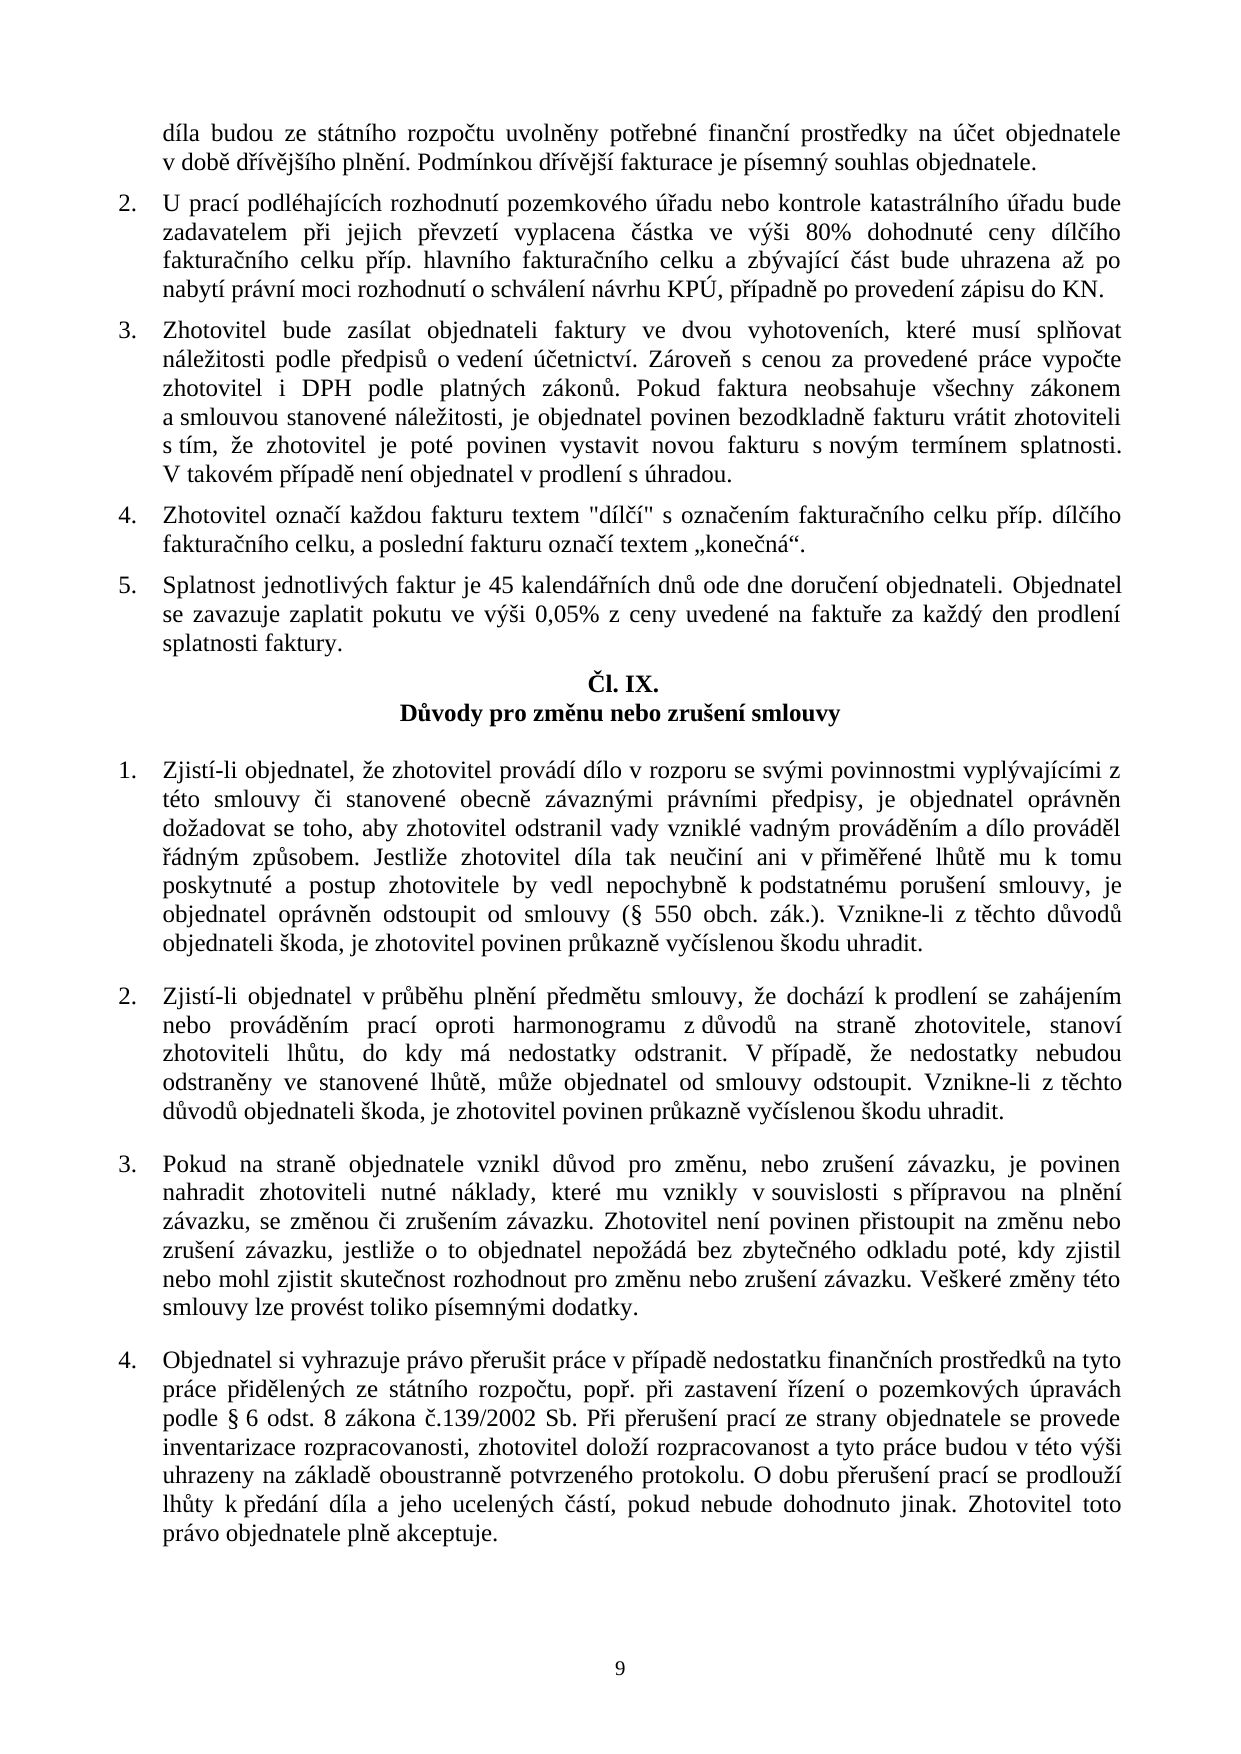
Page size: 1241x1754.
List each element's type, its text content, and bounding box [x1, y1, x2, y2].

list Zhotovitel označí každou fakturu textem "dílčí" s označením fakturačního celku příp. dílčího fakturačního celku, a poslední fakturu označí textem „konečná“. [118, 501, 1122, 558]
list U prací podléhajících rozhodnutí pozemkového úřadu nebo kontrole katastrálního úřadu bude zadavatelem při jejich převzetí vyplacena částka ve výši 80% dohodnuté ceny dílčího fakturačního celku příp. hlavního fakturačního celku a zbývající část bude uhrazena až po nabytí právní moci rozhodnutí o schválení návrhu KPÚ, případně po provedení zápisu do KN. [118, 188, 1122, 303]
text Čl. IX. [118, 669, 1122, 698]
list Zjistí-li objednatel, že zhotovitel provádí dílo v rozporu se svými povinnostmi vyplývajícími z této smlouvy či stanovené obecně závaznými právními předpisy, je objednatel oprávněn dožadovat se toho, aby zhotovitel odstranil vady vzniklé vadným prováděním a dílo prováděl řádným způsobem. Jestliže zhotovitel díla tak neučiní ani v přiměřené lhůtě mu k tomu poskytnuté a postup zhotovitele by vedl nepochybně k podstatnému porušení smlouvy, je objednatel oprávněn odstoupit od smlouvy (§ 550 obch. zák.). Vznikne-li z těchto důvodů objednateli škoda, je zhotovitel povinen průkazně vyčíslenou škodu uhradit. [118, 756, 1122, 957]
list Objednatel si vyhrazuje právo přerušit práce v případě nedostatku finančních prostředků na tyto práce přidělených ze státního rozpočtu, popř. při zastavení řízení o pozemkových úpravách podle § 6 odst. 8 zákona č.139/2002 Sb. Při přerušení prací ze strany objednatele se provede inventarizace rozpracovanosti, zhotovitel doloží rozpracovanost a tyto práce budou v této výši uhrazeny na základě oboustranně potvrzeného protokolu. O dobu přerušení prací se prodlouží lhůty k předání díla a jeho ucelených částí, pokud nebude dohodnuto jinak. Zhotovitel toto právo objednatele plně akceptuje. [118, 1345, 1122, 1547]
list Zhotovitel bude zasílat objednateli faktury ve dvou vyhotoveních, které musí splňovat náležitosti podle předpisů o vedení účetnictví. Zároveň s cenou za provedené práce vypočte zhotovitel i DPH podle platných zákonů. Pokud faktura neobsahuje všechny zákonem a smlouvou stanovené náležitosti, je objednatel povinen bezodkladně fakturu vrátit zhotoviteli s tím, že zhotovitel je poté povinen vystavit novou fakturu s novým termínem splatnosti. V takovém případě není objednatel v prodlení s úhradou. [118, 316, 1122, 488]
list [118, 118, 1122, 176]
list Zjistí-li objednatel v průběhu plnění předmětu smlouvy, že dochází k prodlení se zahájením nebo prováděním prací oproti harmonogramu z důvodů na straně zhotovitele, stanoví zhotoviteli lhůtu, do kdy má nedostatky odstranit. V případě, že nedostatky nebudou odstraněny ve stanovené lhůtě, může objednatel od smlouvy odstoupit. Vznikne-li z těchto důvodů objednateli škoda, je zhotovitel povinen průkazně vyčíslenou škodu uhradit. [118, 981, 1122, 1125]
list Pokud na straně objednatele vznikl důvod pro změnu, nebo zrušení závazku, je povinen nahradit zhotoviteli nutné náklady, které mu vznikly v souvislosti s přípravou na plnění závazku, se změnou či zrušením závazku. Zhotovitel není povinen přistoupit na změnu nebo zrušení závazku, jestliže o to objednatel nepožádá bez zbytečného odkladu poté, kdy zjistil nebo mohl zjistit skutečnost rozhodnout pro změnu nebo zrušení závazku. Veškeré změny této smlouvy lze provést toliko písemnými dodatky. [118, 1149, 1122, 1321]
text Důvody pro změnu nebo zrušení smlouvy [118, 698, 1122, 727]
list Splatnost jednotlivých faktur je 45 kalendářních dnů ode dne doručení objednateli. Objednatel se zavazuje zaplatit pokutu ve výši 0,05% z ceny uvedené na faktuře za každý den prodlení splatnosti faktury. [118, 571, 1122, 657]
